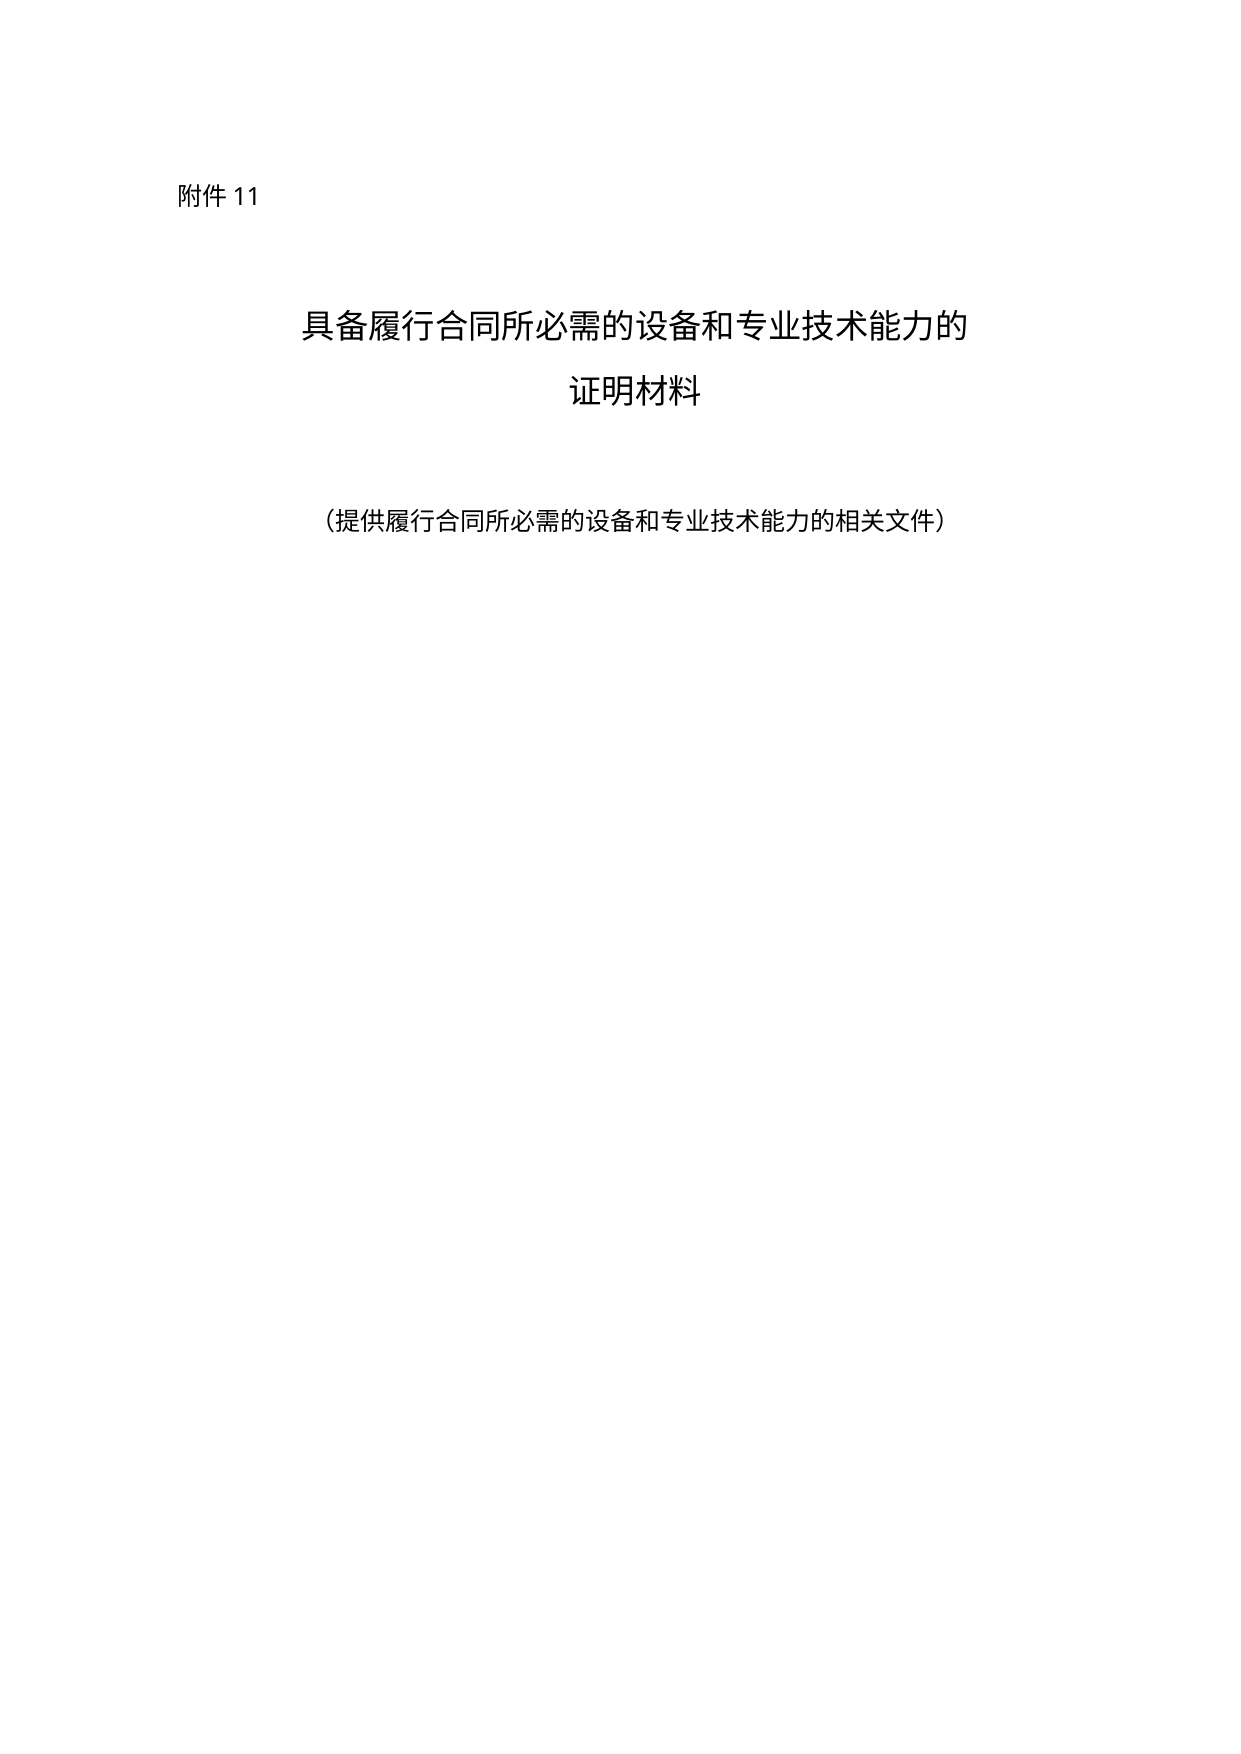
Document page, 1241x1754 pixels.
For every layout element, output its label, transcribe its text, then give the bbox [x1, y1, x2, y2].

text 具备履行合同所必需的设备和专业技术能力的 [177, 292, 1092, 357]
text 附件11 [177, 162, 1092, 227]
text 证明材料 [177, 357, 1092, 422]
text （提供履行合同所必需的设备和专业技术能力的相关文件） [177, 487, 1092, 552]
